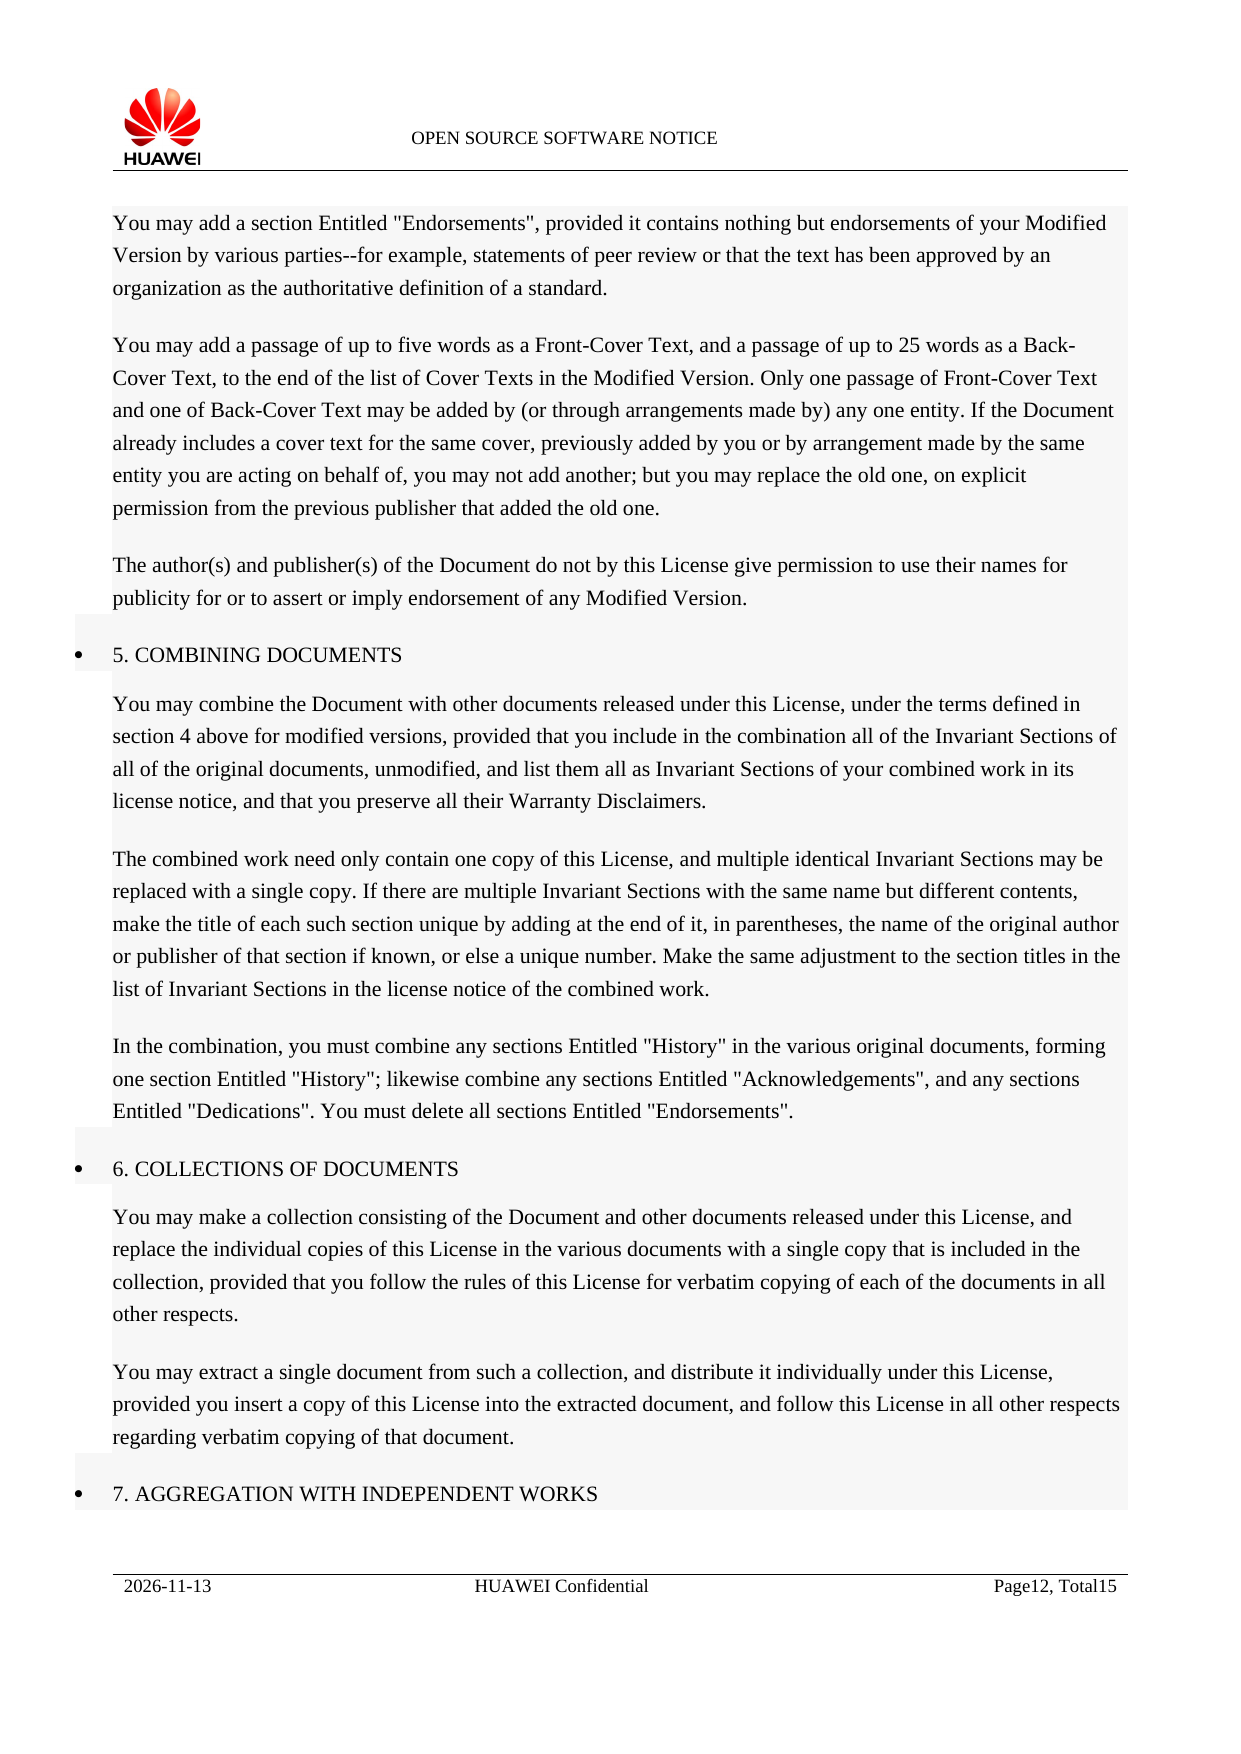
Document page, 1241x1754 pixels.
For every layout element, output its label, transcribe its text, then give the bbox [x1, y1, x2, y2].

text You may add a passage of up to five words as a Front-Cover Text, and a passage of up to 25 words as a Back-Cover Text, to the end of the list of Cover Texts in the Modified Version. Only one passage of Front-Cover Text and one of Back-Cover Text may be added by (or through arrangements made by) any one entity. If the Document already includes a cover text for the same cover, previously added by you or by arrangement made by the same entity you are acting on behalf of, you may not add another; but you may replace the old one, on explicit permission from the previous publisher that added the old one. [112, 329, 1128, 524]
text In the combination, you must combine any sections Entitled "History" in the various original documents, forming one section Entitled "History"; likewise combine any sections Entitled "Acknowledgements", and any sections Entitled "Dedications". You must delete all sections Entitled "Endorsements". [112, 1029, 1128, 1127]
text The combined work need only contain one copy of this License, and multiple identical Invariant Sections may be replaced with a single copy. If there are multiple Invariant Sections with the same name but different contents, make the title of each such section unique by adding at the end of it, in parentheses, the name of the original author or publisher of that section if known, or else a unique number. Make the same adjustment to the section titles in the list of Invariant Sections in the license notice of the combined work. [112, 842, 1128, 1004]
text The author(s) and publisher(s) of the Document do not by this License give permission to use their names for publicity for or to assert or imply endorsement of any Modified Version. [112, 549, 1128, 614]
text You may add a section Entitled "Endorsements", provided it contains nothing but endorsements of your Modified Version by various parties--for example, statements of peer review or that the text has been approved by an organization as the authoritative definition of a standard. [112, 206, 1128, 304]
list 7. AGGREGATION WITH INDEPENDENT WORKS [75, 1478, 1128, 1510]
picture [124, 88, 201, 165]
text You may combine the Document with other documents released under this License, under the terms defined in section 4 above for modified versions, provided that you include in the combination all of the Invariant Sections of all of the original documents, unmodified, and list them all as Invariant Sections of your combined work in its license notice, and that you preserve all their Warranty Disclaimers. [112, 687, 1128, 817]
list 6. COLLECTIONS OF DOCUMENTS [75, 1152, 1128, 1184]
text You may make a collection consisting of the Document and other documents released under this License, and replace the individual copies of this License in the various documents with a single copy that is included in the collection, provided that you follow the rules of this License for verbatim copying of each of the documents in all other respects. [112, 1200, 1128, 1330]
list 5. COMBINING DOCUMENTS [75, 639, 1128, 671]
text You may extract a single document from such a collection, and distribute it individually under this License, provided you insert a copy of this License into the extracted document, and follow this License in all other respects regarding verbatim copying of that document. [112, 1355, 1128, 1453]
